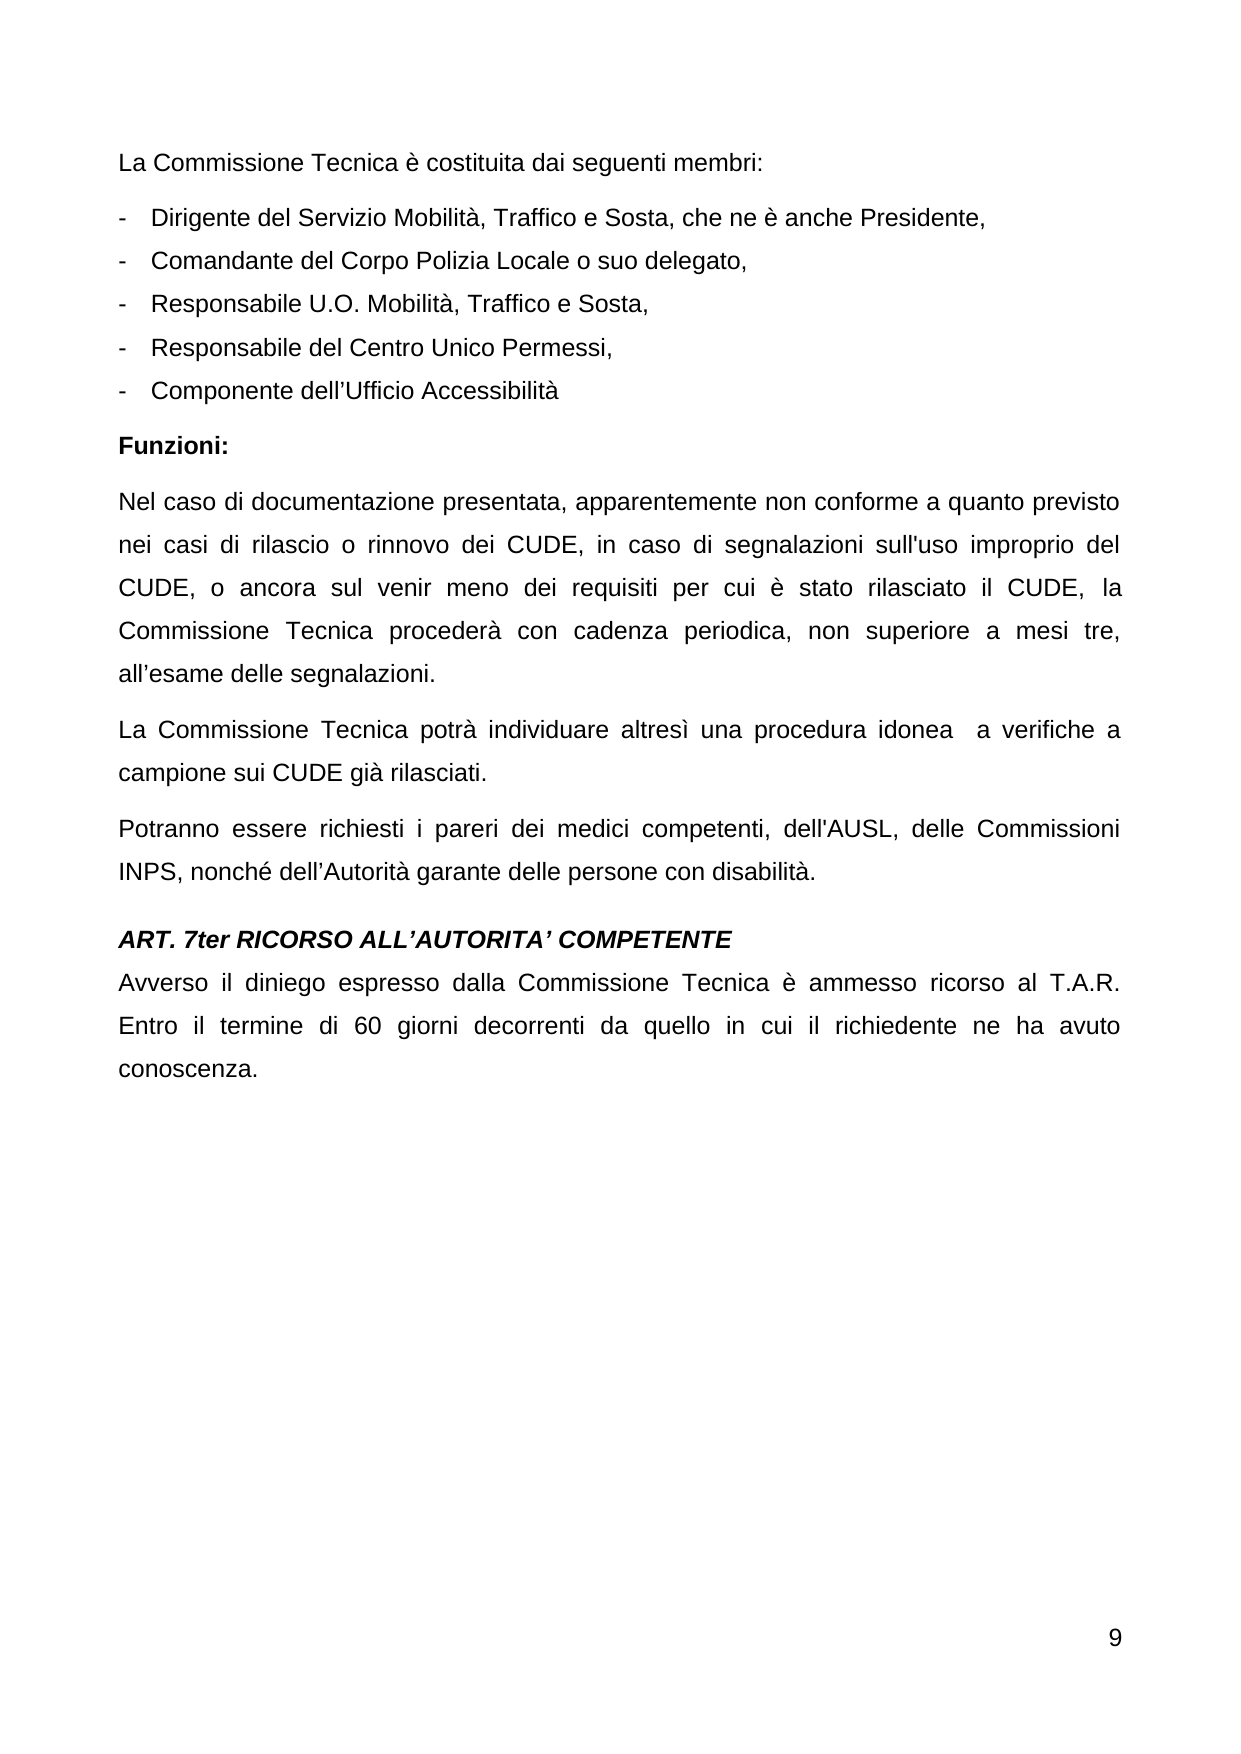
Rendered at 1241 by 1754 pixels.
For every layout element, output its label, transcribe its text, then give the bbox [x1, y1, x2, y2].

list Comandante del Corpo Polizia Locale o suo delegato, [118, 246, 1122, 275]
list Responsabile U.O. Mobilità, Traffico e Sosta, [118, 289, 1122, 318]
text La Commissione Tecnica potrà individuare altresì una procedura idonea a verifiche a campione sui CUDE già rilasciati. [118, 715, 1122, 787]
list Responsabile del Centro Unico Permessi, [118, 333, 1122, 361]
subtitle ART. 7ter RICORSO ALL’AUTORITA’ COMPETENTE [118, 925, 1122, 954]
text Funzioni: [118, 431, 1122, 460]
list Componente dell’Ufficio Accessibilità [118, 376, 1122, 404]
text La Commissione Tecnica è costituita dai seguenti membri: [118, 148, 1122, 176]
text Avverso il diniego espresso dalla Commissione Tecnica è ammesso ricorso al T.A.R. Entro il termine di 60 giorni decorrenti da quello in cui il richiedente ne ha avuto conoscenza. [118, 968, 1122, 1083]
text Nel caso di documentazione presentata, apparentemente non conforme a quanto previsto nei casi di rilascio o rinnovo dei CUDE, in caso di segnalazioni sull'uso improprio del CUDE, o ancora sul venir meno dei requisiti per cui è stato rilasciato il CUDE, la Commissione Tecnica procederà con cadenza periodica, non superiore a mesi tre, all’esame delle segnalazioni. [118, 487, 1122, 688]
text Potranno essere richiesti i pareri dei medici competenti, dell'AUSL, delle Commissioni INPS, nonché dell’Autorità garante delle persone con disabilità. [118, 814, 1122, 886]
list Dirigente del Servizio Mobilità, Traffico e Sosta, che ne è anche Presidente, [118, 203, 1122, 232]
